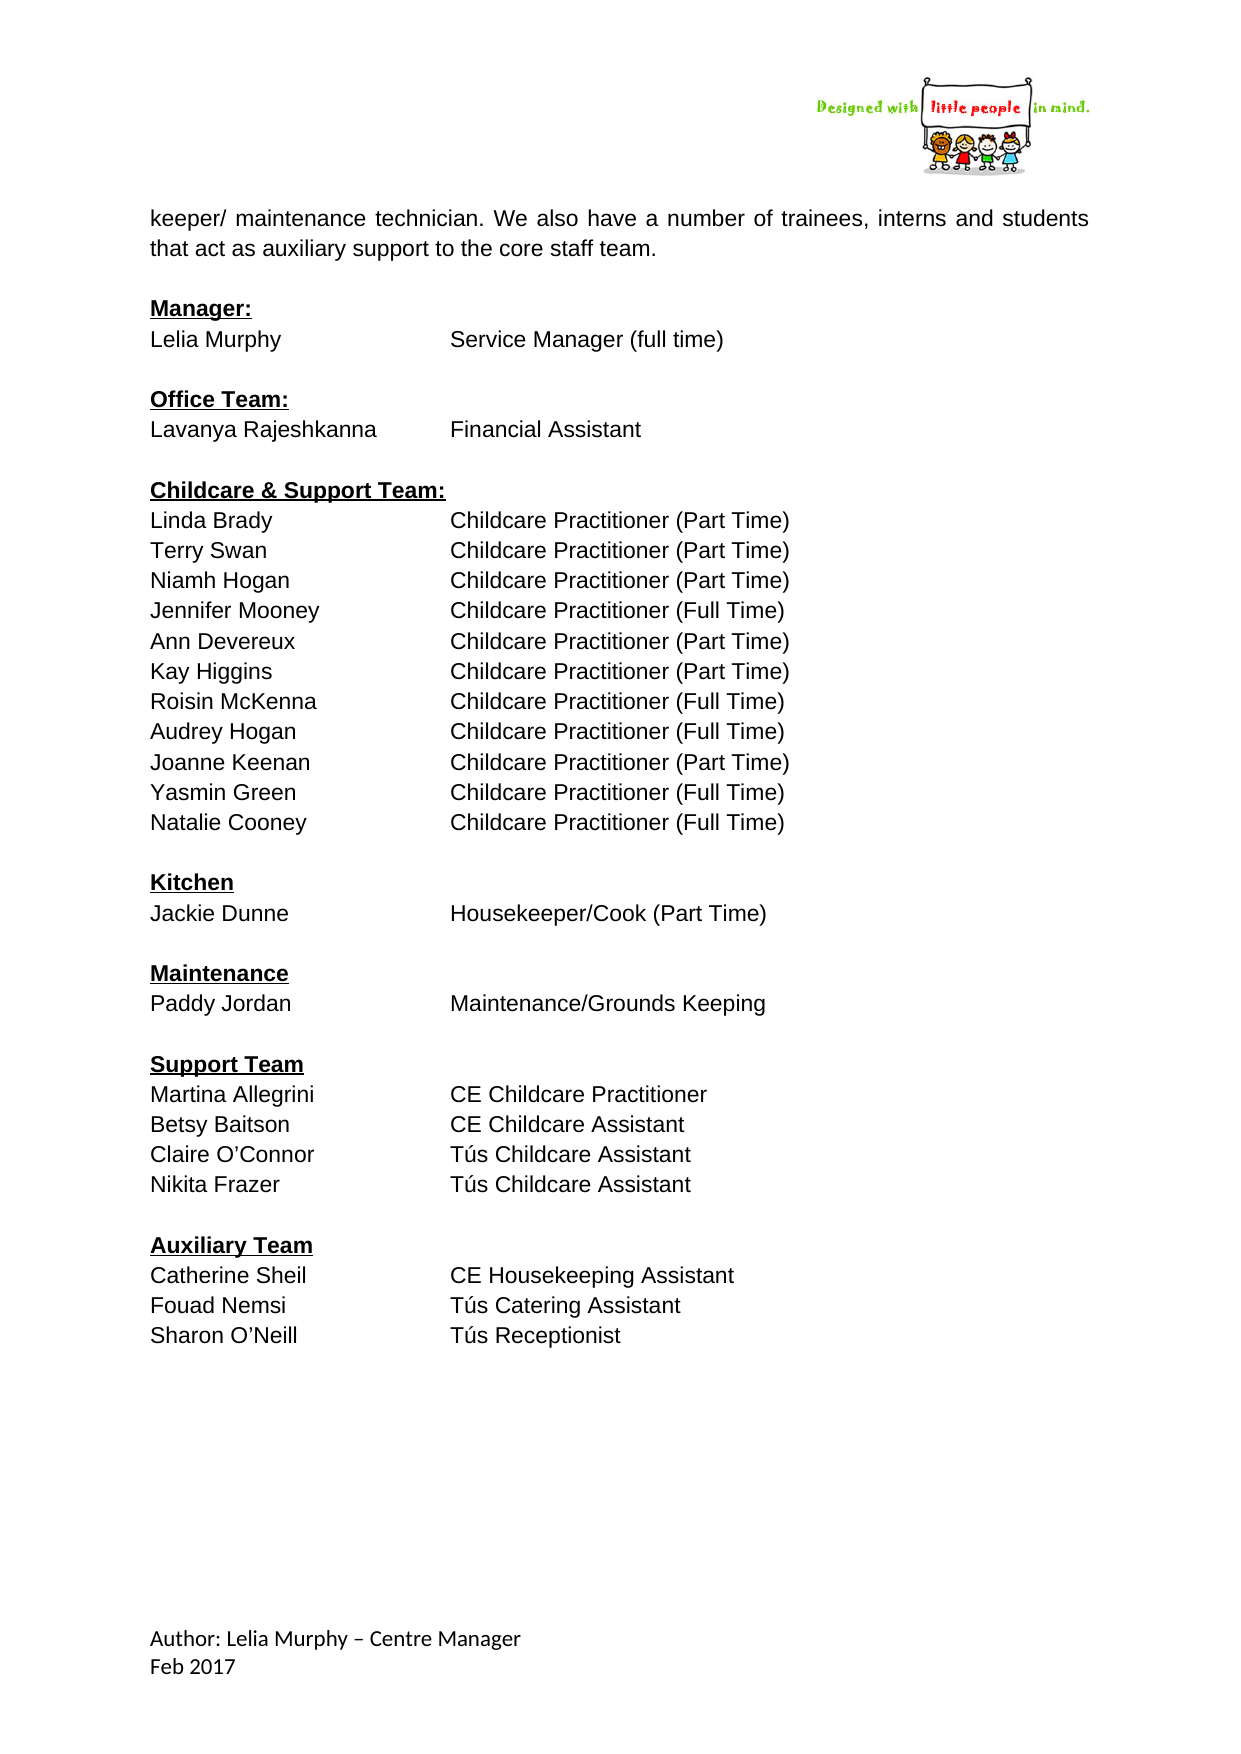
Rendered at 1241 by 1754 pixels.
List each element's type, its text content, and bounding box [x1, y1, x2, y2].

text Ann Devereux Childcare Practitioner (Part Time) [150, 628, 1090, 654]
text Sharon O’Neill Tús Receptionist [150, 1322, 1090, 1349]
picture [815, 73, 1091, 177]
text Childcare & Support Team: [150, 477, 1090, 503]
text Catherine Sheil CE Housekeeping Assistant [150, 1262, 1090, 1288]
text Lelia Murphy Service Manager (full time) [150, 326, 1090, 352]
text Paddy Jordan Maintenance/Grounds Keeping [150, 990, 1090, 1017]
text Yasmin Green Childcare Practitioner (Full Time) [150, 779, 1090, 805]
text Maintenance [150, 960, 1090, 986]
text Manager: [150, 295, 1090, 322]
text Roisin McKenna Childcare Practitioner (Full Time) [150, 688, 1090, 714]
text Betsy Baitson CE Childcare Assistant [150, 1111, 1090, 1137]
text Martina Allegrini CE Childcare Practitioner [150, 1081, 1090, 1107]
text Jennifer Mooney Childcare Practitioner (Full Time) [150, 597, 1090, 624]
text Support Team [150, 1051, 1090, 1077]
text Claire O’Connor Tús Childcare Assistant [150, 1141, 1090, 1168]
text Terry Swan Childcare Practitioner (Part Time) [150, 537, 1090, 563]
text Joanne Keenan Childcare Practitioner (Part Time) [150, 748, 1090, 775]
text Jackie Dunne Housekeeper/Cook (Part Time) [150, 899, 1090, 926]
text Kay Higgins Childcare Practitioner (Part Time) [150, 658, 1090, 684]
text Nikita Frazer Tús Childcare Assistant [150, 1171, 1090, 1198]
text Audrey Hogan Childcare Practitioner (Full Time) [150, 718, 1090, 745]
text Lavanya Rajeshkanna Financial Assistant [150, 416, 1090, 443]
text Auxiliary Team [150, 1232, 1090, 1258]
text Natalie Cooney Childcare Practitioner (Full Time) [150, 809, 1090, 835]
text Linda Brady Childcare Practitioner (Part Time) [150, 507, 1090, 533]
text Fouad Nemsi Tús Catering Assistant [150, 1292, 1090, 1319]
text Niamh Hogan Childcare Practitioner (Part Time) [150, 567, 1090, 594]
text Kitchen [150, 869, 1090, 896]
text Office Team: [150, 386, 1090, 412]
